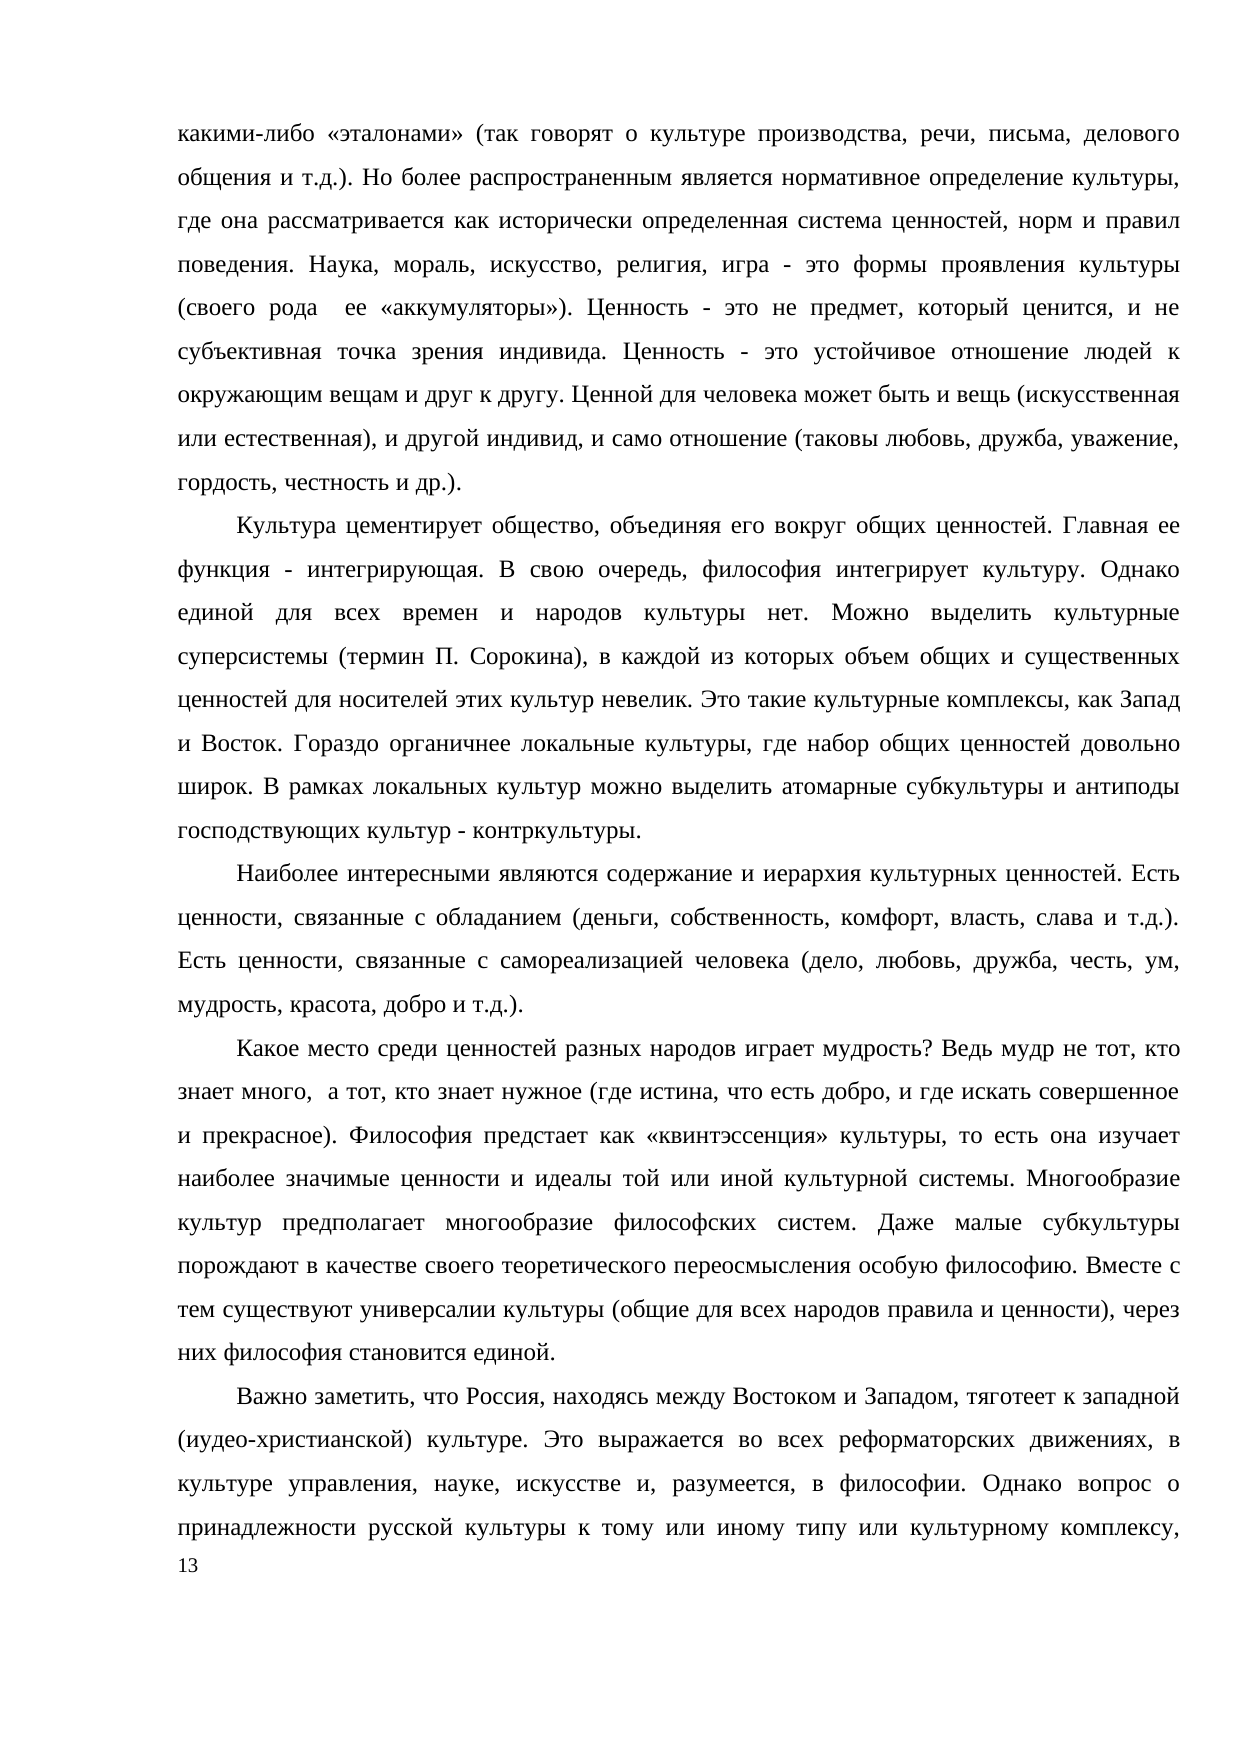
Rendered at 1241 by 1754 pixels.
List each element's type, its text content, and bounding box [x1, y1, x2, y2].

text Культура цементирует общество, объединяя его вокруг общих ценностей. Главная ее функция - интегрирующая. В свою очередь, философия интегрирует культуру. Однако единой для всех времен и народов культуры нет. Можно выделить культурные суперсистемы (термин П. Сорокина), в каждой из которых объем общих и существенных ценностей для носителей этих культур невелик. Это такие культурные комплексы, как Запад и Восток. Гораздо органичнее локальные культуры, где набор общих ценностей довольно широк. В рамках локальных культур можно выделить атомарные субкультуры и антиподы господствующих культур - контркультуры. [177, 510, 1181, 844]
text Какое место среди ценностей разных народов играет мудрость? Ведь мудр не тот, кто знает много, а тот, кто знает нужное (где истина, что есть добро, и где искать совершенное и прекрасное). Философия предстает как «квинтэссенция» культуры, то есть она изучает наиболее значимые ценности и идеалы той или иной культурной системы. Многообразие культур предполагает многообразие философских систем. Даже малые субкультуры порождают в качестве своего теоретического переосмысления особую философию. Вместе с тем существуют универсалии культуры (общие для всех народов правила и ценности), через них философия становится единой. [177, 1032, 1181, 1366]
text Наиболее интересными являются содержание и иерархия культурных ценностей. Есть ценности, связанные с обладанием (деньги, собственность, комфорт, власть, слава и т.д.). Есть ценности, связанные с самореализацией человека (дело, любовь, дружба, честь, ум, мудрость, красота, добро и т.д.). [177, 858, 1181, 1018]
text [177, 1381, 1181, 1541]
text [177, 118, 1181, 496]
